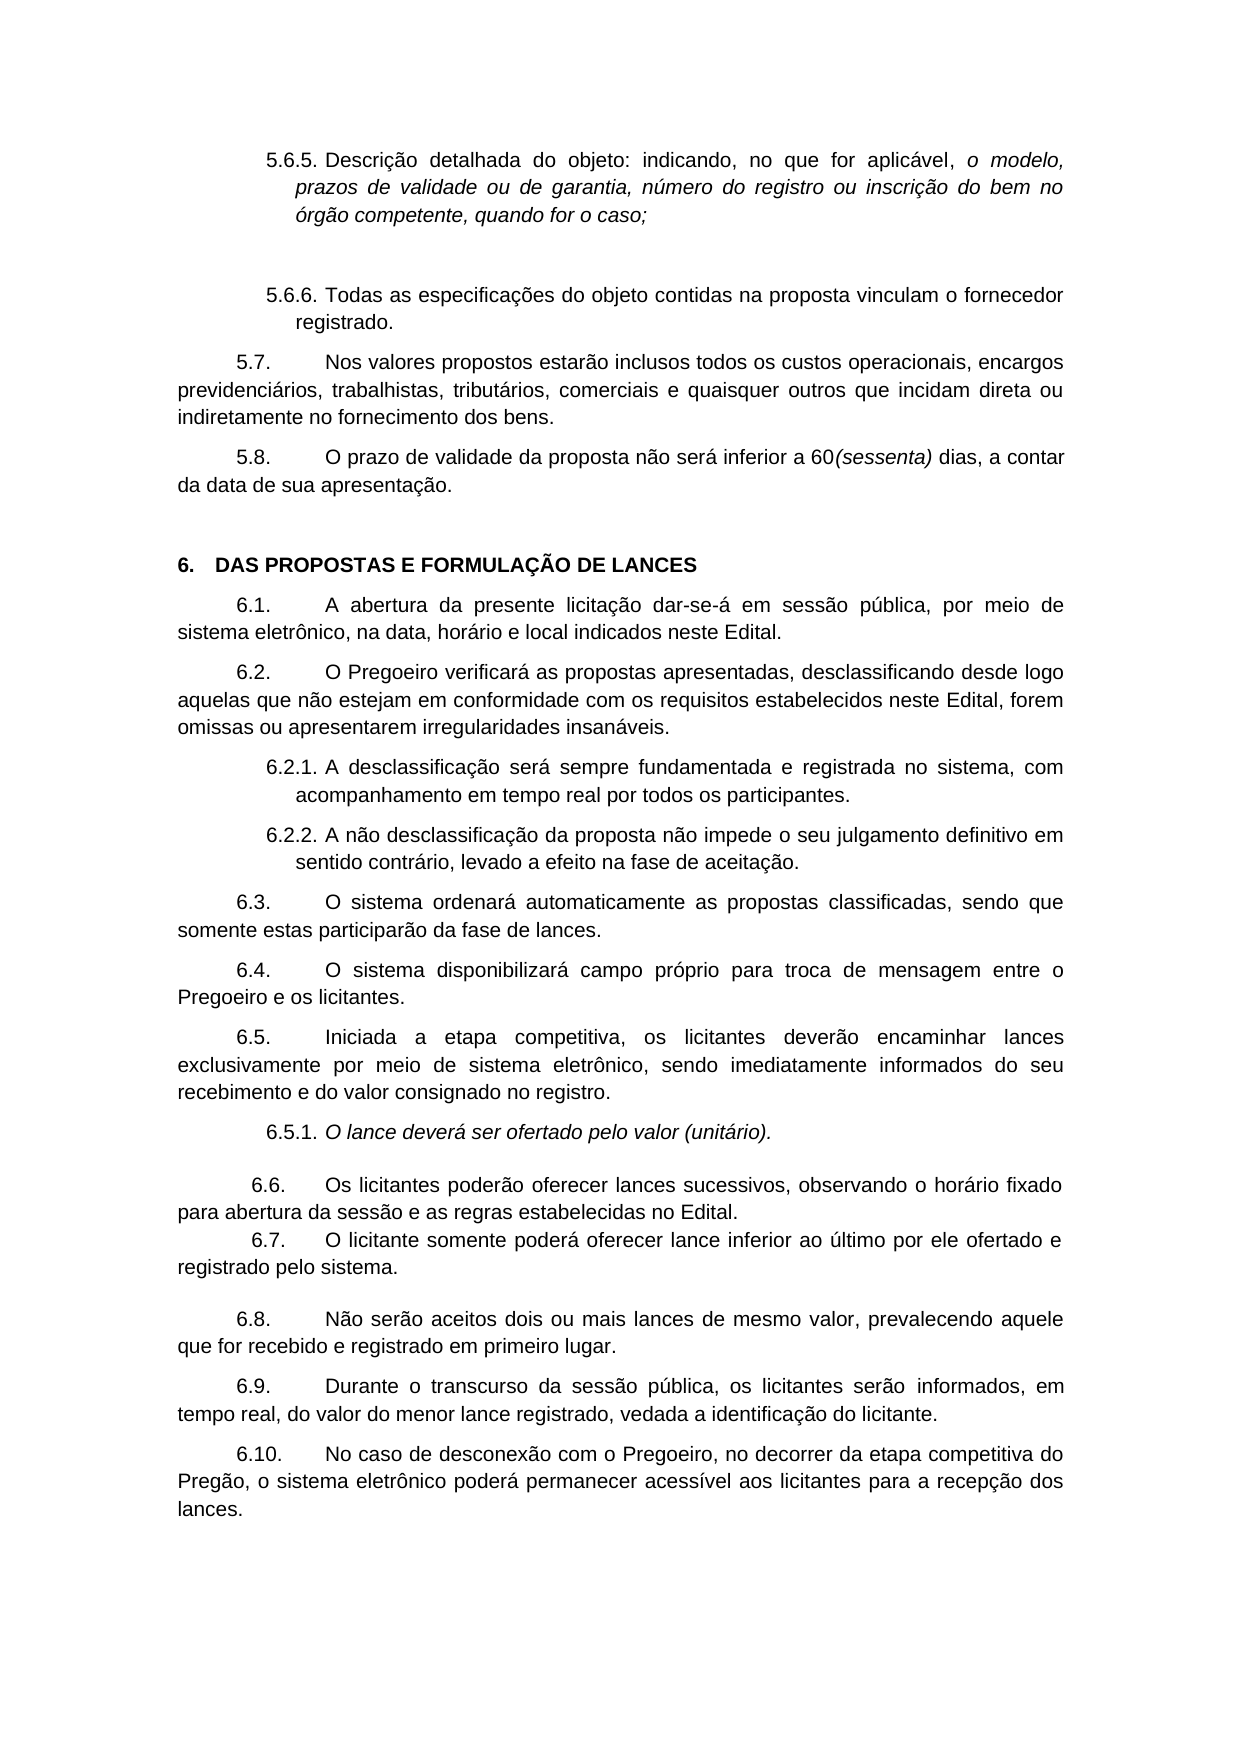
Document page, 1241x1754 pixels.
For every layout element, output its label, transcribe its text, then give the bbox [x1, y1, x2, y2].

list A não desclassificação da proposta não impede o seu julgamento definitivo em sentido contrário, levado a efeito na fase de aceitação. [266, 823, 1064, 874]
list Os licitantes poderão oferecer lances sucessivos, observando o horário fixado para abertura da sessão e as regras estabelecidas no Edital. [177, 1173, 1063, 1224]
list A desclassificação será sempre fundamentada e registrada no sistema, com acompanhamento em tempo real por todos os participantes. [266, 755, 1064, 807]
list DAS PROPOSTAS E FORMULAÇÃO DE LANCES [177, 553, 1065, 577]
list O sistema disponibilizará campo próprio para troca de mensagem entre o Pregoeiro e os licitantes. [177, 958, 1065, 1009]
list Iniciada a etapa competitiva, os licitantes deverão encaminhar lances exclusivamente por meio de sistema eletrônico, sendo imediatamente informados do seu recebimento e do valor consignado no registro. [177, 1025, 1065, 1104]
list O Pregoeiro verificará as propostas apresentadas, desclassificando desde logo aquelas que não estejam em conformidade com os requisitos estabelecidos neste Edital, forem omissas ou apresentarem irregularidades insanáveis. [177, 660, 1065, 739]
list Não serão aceitos dois ou mais lances de mesmo valor, prevalecendo aquele que for recebido e registrado em primeiro lugar. [177, 1307, 1065, 1358]
list Descrição detalhada do objeto: indicando, no que for aplicável, o modelo, prazos de validade ou de garantia, número do registro ou inscrição do bem no órgão competente, quando for o caso; [266, 148, 1064, 227]
list Durante o transcurso da sessão pública, os licitantes serão informados, em tempo real, do valor do menor lance registrado, vedada a identificação do licitante. [177, 1374, 1065, 1426]
list A abertura da presente licitação dar-se-á em sessão pública, por meio de sistema eletrônico, na data, horário e local indicados neste Edital. [177, 593, 1065, 644]
list Nos valores propostos estarão inclusos todos os custos operacionais, encargos previdenciários, trabalhistas, tributários, comerciais e quaisquer outros que incidam direta ou indiretamente no fornecimento dos bens. [177, 350, 1065, 429]
list Todas as especificações do objeto contidas na proposta vinculam o fornecedor registrado. [266, 283, 1064, 334]
list O prazo de validade da proposta não será inferior a 60(sessenta) dias, a contar da data de sua apresentação. [177, 445, 1065, 497]
list O sistema ordenará automaticamente as propostas classificadas, sendo que somente estas participarão da fase de lances. [177, 890, 1065, 942]
list No caso de desconexão com o Pregoeiro, no decorrer da etapa competitiva do Pregão, o sistema eletrônico poderá permanecer acessível aos licitantes para a recepção dos lances. [177, 1442, 1065, 1521]
list O licitante somente poderá oferecer lance inferior ao último por ele ofertado e registrado pelo sistema. [177, 1228, 1063, 1279]
list O lance deverá ser ofertado pelo valor (unitário). [266, 1120, 1064, 1144]
